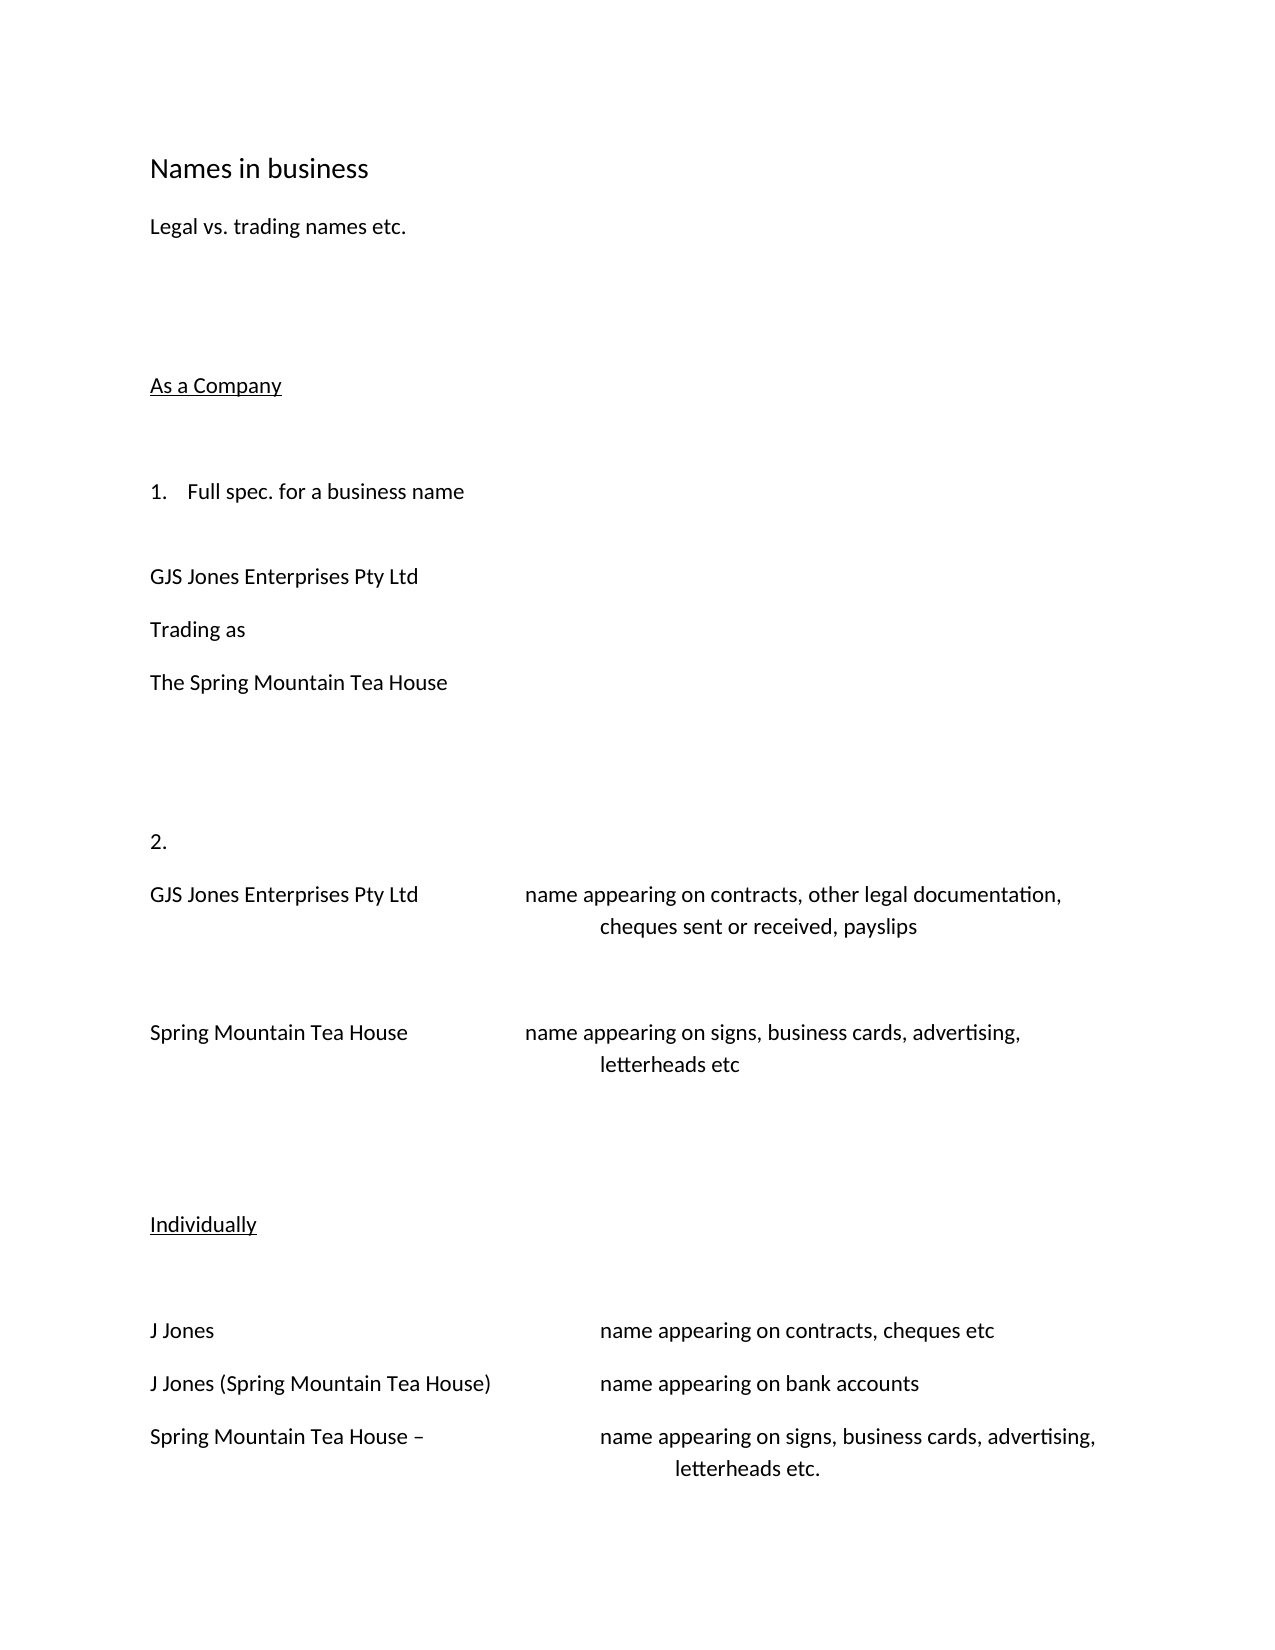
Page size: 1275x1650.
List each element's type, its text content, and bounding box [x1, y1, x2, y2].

list Full spec. for a business name [150, 477, 1125, 505]
text 2. [150, 827, 1125, 855]
text J Jones name appearing on contracts, cheques etc [150, 1316, 1125, 1344]
text Legal vs. trading names etc. [150, 212, 1125, 240]
text The Spring Mountain Tea House [150, 668, 1125, 696]
text Spring Mountain Tea House – name appearing on signs, business cards, advertising, letterheads etc. [150, 1422, 1125, 1482]
text Trading as [150, 615, 1125, 643]
text GJS Jones Enterprises Pty Ltd name appearing on contracts, other legal documentation, cheques sent or received, payslips [150, 880, 1125, 940]
text J Jones (Spring Mountain Tea House) name appearing on bank accounts [150, 1369, 1125, 1397]
text Names in business [150, 150, 1125, 186]
text Spring Mountain Tea House name appearing on signs, business cards, advertising, letterheads etc [150, 1018, 1125, 1079]
text Individually [150, 1210, 1125, 1238]
text GJS Jones Enterprises Pty Ltd [150, 562, 1125, 590]
text As a Company [150, 371, 1125, 399]
